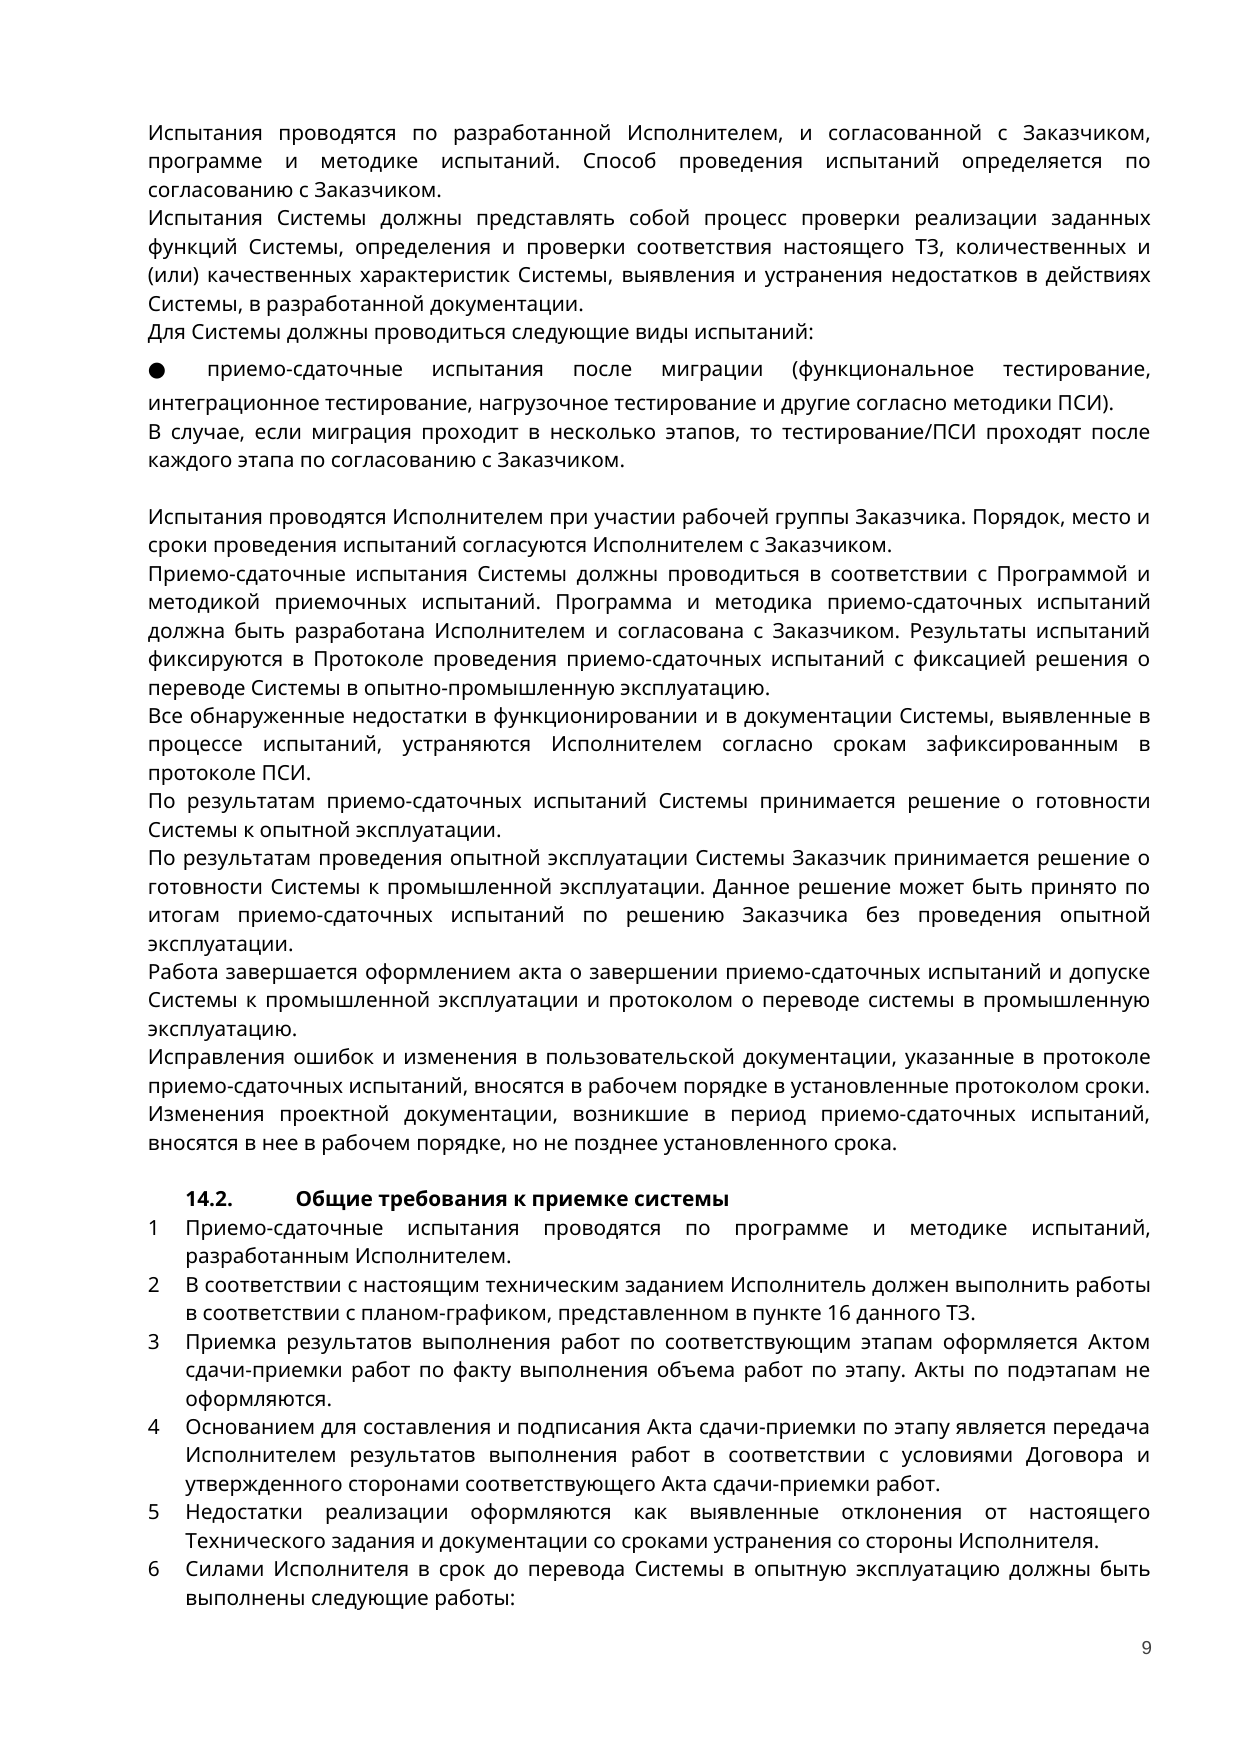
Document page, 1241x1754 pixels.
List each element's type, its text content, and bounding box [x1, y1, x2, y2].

list Приемо-сдаточные испытания проводятся по программе и методике испытаний, разработанным Исполнителем. [148, 1213, 1152, 1270]
text Исправления ошибок и изменения в пользовательской документации, указанные в протоколе приемо-сдаточных испытаний, вносятся в рабочем порядке в установленные протоколом сроки. Изменения проектной документации, возникшие в период приемо-сдаточных испытаний, вносятся в нее в рабочем порядке, но не позднее установленного срока. [148, 1042, 1152, 1156]
subtitle Общие требования к приемке системы [185, 1184, 1152, 1213]
list Приемка результатов выполнения работ по соответствующим этапам оформляется Актом сдачи-приемки работ по факту выполнения объема работ по этапу. Акты по подэтапам не оформляются. [148, 1327, 1152, 1412]
text Испытания Системы должны представлять собой процесс проверки реализации заданных функций Системы, определения и проверки соответствия настоящего ТЗ, количественных и (или) качественных характеристик Системы, выявления и устранения недостатков в действиях Системы, в разработанной документации. [148, 203, 1152, 317]
text Работа завершается оформлением акта о завершении приемо-сдаточных испытаний и допуске Системы к промышленной эксплуатации и протоколом о переводе системы в промышленную эксплуатацию. [148, 957, 1152, 1042]
text В случае, если миграция проходит в несколько этапов, то тестирование/ПСИ проходят после каждого этапа по согласованию с Заказчиком. [148, 417, 1152, 474]
text Все обнаруженные недостатки в функционировании и в документации Системы, выявленные в процессе испытаний, устраняются Исполнителем согласно срокам зафиксированным в протоколе ПСИ. [148, 701, 1152, 786]
text Приемо-сдаточные испытания Системы должны проводиться в соответствии с Программой и методикой приемочных испытаний. Программа и методика приемо-сдаточных испытаний должна быть разработана Исполнителем и согласована с Заказчиком. Результаты испытаний фиксируются в Протоколе проведения приемо-сдаточных испытаний с фиксацией решения о переводе Системы в опытно-промышленную эксплуатацию. [148, 559, 1152, 701]
list Силами Исполнителя в срок до перевода Системы в опытную эксплуатацию должны быть выполнены следующие работы: [148, 1554, 1152, 1611]
list В соответствии с настоящим техническим заданием Исполнитель должен выполнить работы в соответствии с планом-графиком, представленном в пункте 16 данного ТЗ. [148, 1270, 1152, 1327]
text По результатам проведения опытной эксплуатации Системы Заказчик принимается решение о готовности Системы к промышленной эксплуатации. Данное решение может быть принято по итогам приемо-сдаточных испытаний по решению Заказчика без проведения опытной эксплуатации. [148, 843, 1152, 957]
text Испытания проводятся Исполнителем при участии рабочей группы Заказчика. Порядок, место и сроки проведения испытаний согласуются Исполнителем с Заказчиком. [148, 502, 1152, 559]
list Основанием для составления и подписания Акта сдачи-приемки по этапу является передача Исполнителем результатов выполнения работ в соответствии с условиями Договора и утвержденного сторонами соответствующего Акта сдачи-приемки работ. [148, 1412, 1152, 1497]
list приемо-сдаточные испытания после миграции (функциональное тестирование, интеграционное тестирование, нагрузочное тестирование и другие согласно методики ПСИ). [148, 346, 1152, 417]
text По результатам приемо-сдаточных испытаний Системы принимается решение о готовности Системы к опытной эксплуатации. [148, 786, 1152, 843]
text Испытания проводятся по разработанной Исполнителем, и согласованной с Заказчиком, программе и методике испытаний. Способ проведения испытаний определяется по согласованию с Заказчиком. [148, 118, 1152, 203]
text Для Системы должны проводиться следующие виды испытаний: [148, 317, 1152, 346]
list Недостатки реализации оформляются как выявленные отклонения от настоящего Технического задания и документации со сроками устранения со стороны Исполнителя. [148, 1497, 1152, 1554]
